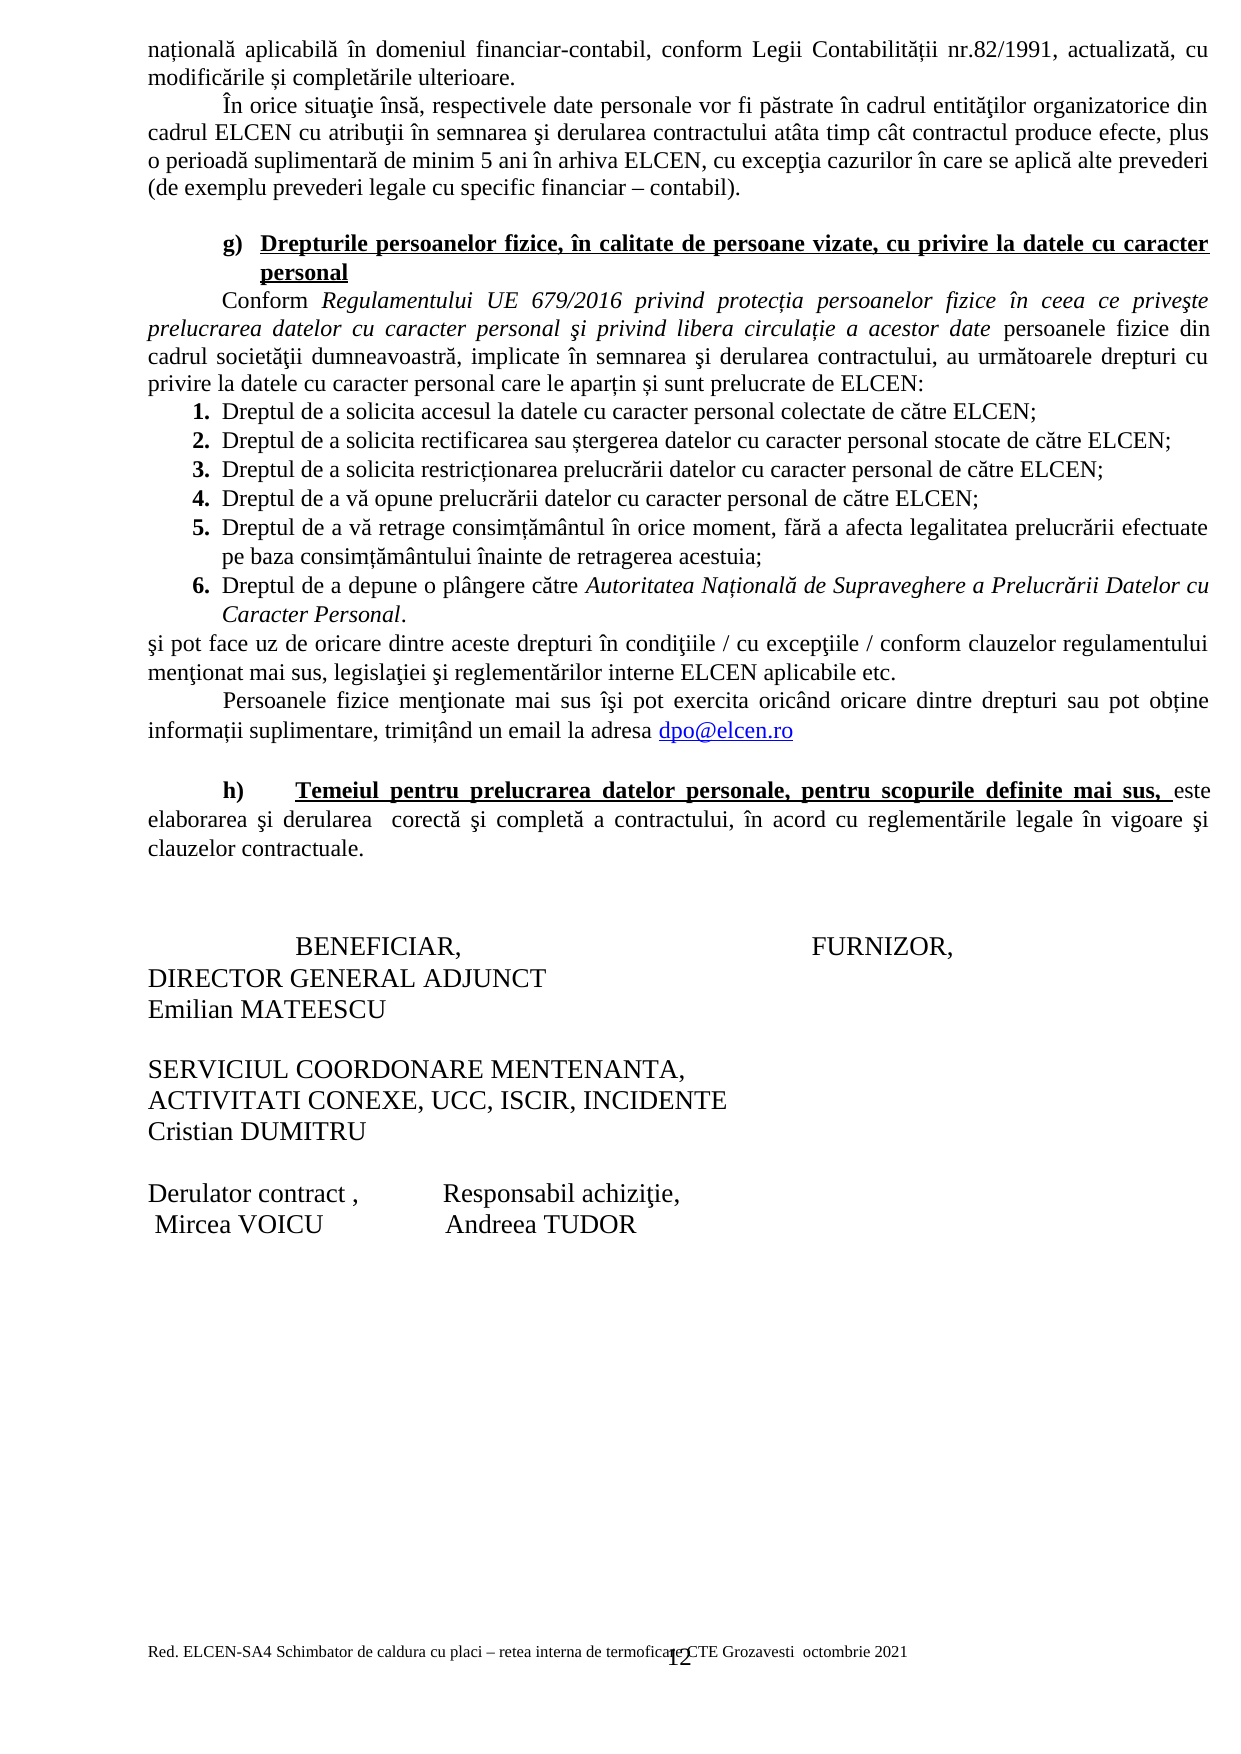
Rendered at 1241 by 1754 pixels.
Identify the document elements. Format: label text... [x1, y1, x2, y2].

text Cristian DUMITRU [148, 1115, 1211, 1146]
text Emilian MATEESCU [148, 993, 1211, 1024]
list Dreptul de a solicita accesul la datele cu caracter personal colectate de către ELCEN; [192, 397, 1211, 424]
text DIRECTOR GENERAL ADJUNCT [148, 962, 1211, 993]
text BENEFICIAR, FURNIZOR, [221, 931, 1211, 962]
text În orice situaţie însă, respectivele date personale vor fi păstrate în cadrul entităţilor organizatorice din cadrul ELCEN cu atribuţii în semnarea şi derularea contractului atâta timp cât contractul produce efecte, plus o perioadă suplimentară de minim 5 ani în arhiva ELCEN, cu excepţia cazurilor în care se aplică alte prevederi (de exemplu prevederi legale cu specific financiar – contabil). [148, 91, 1211, 201]
list şi pot face uz de oricare dintre aceste drepturi în condiţiile / cu excepţiile / conform clauzelor regulamentului menţionat mai sus, legislaţiei şi reglementărilor interne ELCEN aplicabile etc. [148, 629, 1211, 685]
list Dreptul de a vă opune prelucrării datelor cu caracter personal de către ELCEN; [192, 484, 1211, 511]
list Dreptul de a solicita rectificarea sau ștergerea datelor cu caracter personal stocate de către ELCEN; [192, 426, 1211, 453]
list Drepturile persoanelor fizice, în calitate de persoane vizate, cu privire la datele cu caracter personal [223, 229, 1211, 285]
list Temeiul pentru prelucrarea datelor personale, pentru scopurile definite mai sus, este elaborarea şi derularea corectă şi completă a contractului, în acord cu reglementările legale în vigoare şi clauzelor contractuale. [148, 777, 1211, 862]
text Conform Regulamentului UE 679/2016 privind protecția persoanelor fizice în ceea ce priveşte prelucrarea datelor cu caracter personal şi privind libera circulație a acestor date persoanele fizice din cadrul societăţii dumneavoastră, implicate în semnarea şi derularea contractului, au următoarele drepturi cu privire la datele cu caracter personal care le aparțin și sunt prelucrate de ELCEN: [148, 287, 1211, 397]
text Persoanele fizice menţionate mai sus îşi pot exercita oricând oricare dintre drepturi sau pot obține informații suplimentare, trimițând un email la adresa dpo@elcen.ro [148, 687, 1211, 743]
list Dreptul de a depune o plângere către Autoritatea Națională de Supraveghere a Prelucrării Datelor cu Caracter Personal. [192, 571, 1211, 627]
text SERVICIUL COORDONARE MENTENANTA, [148, 1053, 1211, 1084]
list Dreptul de a solicita restricționarea prelucrării datelor cu caracter personal de către ELCEN; [192, 455, 1211, 482]
list Dreptul de a vă retrage consimțământul în orice moment, fără a afecta legalitatea prelucrării efectuate pe baza consimțământului înainte de retragerea acestuia; [192, 513, 1211, 569]
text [148, 35, 1211, 91]
text Derulator contract , Responsabil achiziţie, [148, 1177, 1211, 1208]
text Mircea VOICU Andreea TUDOR [148, 1208, 1211, 1239]
text ACTIVITATI CONEXE, UCC, ISCIR, INCIDENTE [148, 1084, 1211, 1115]
